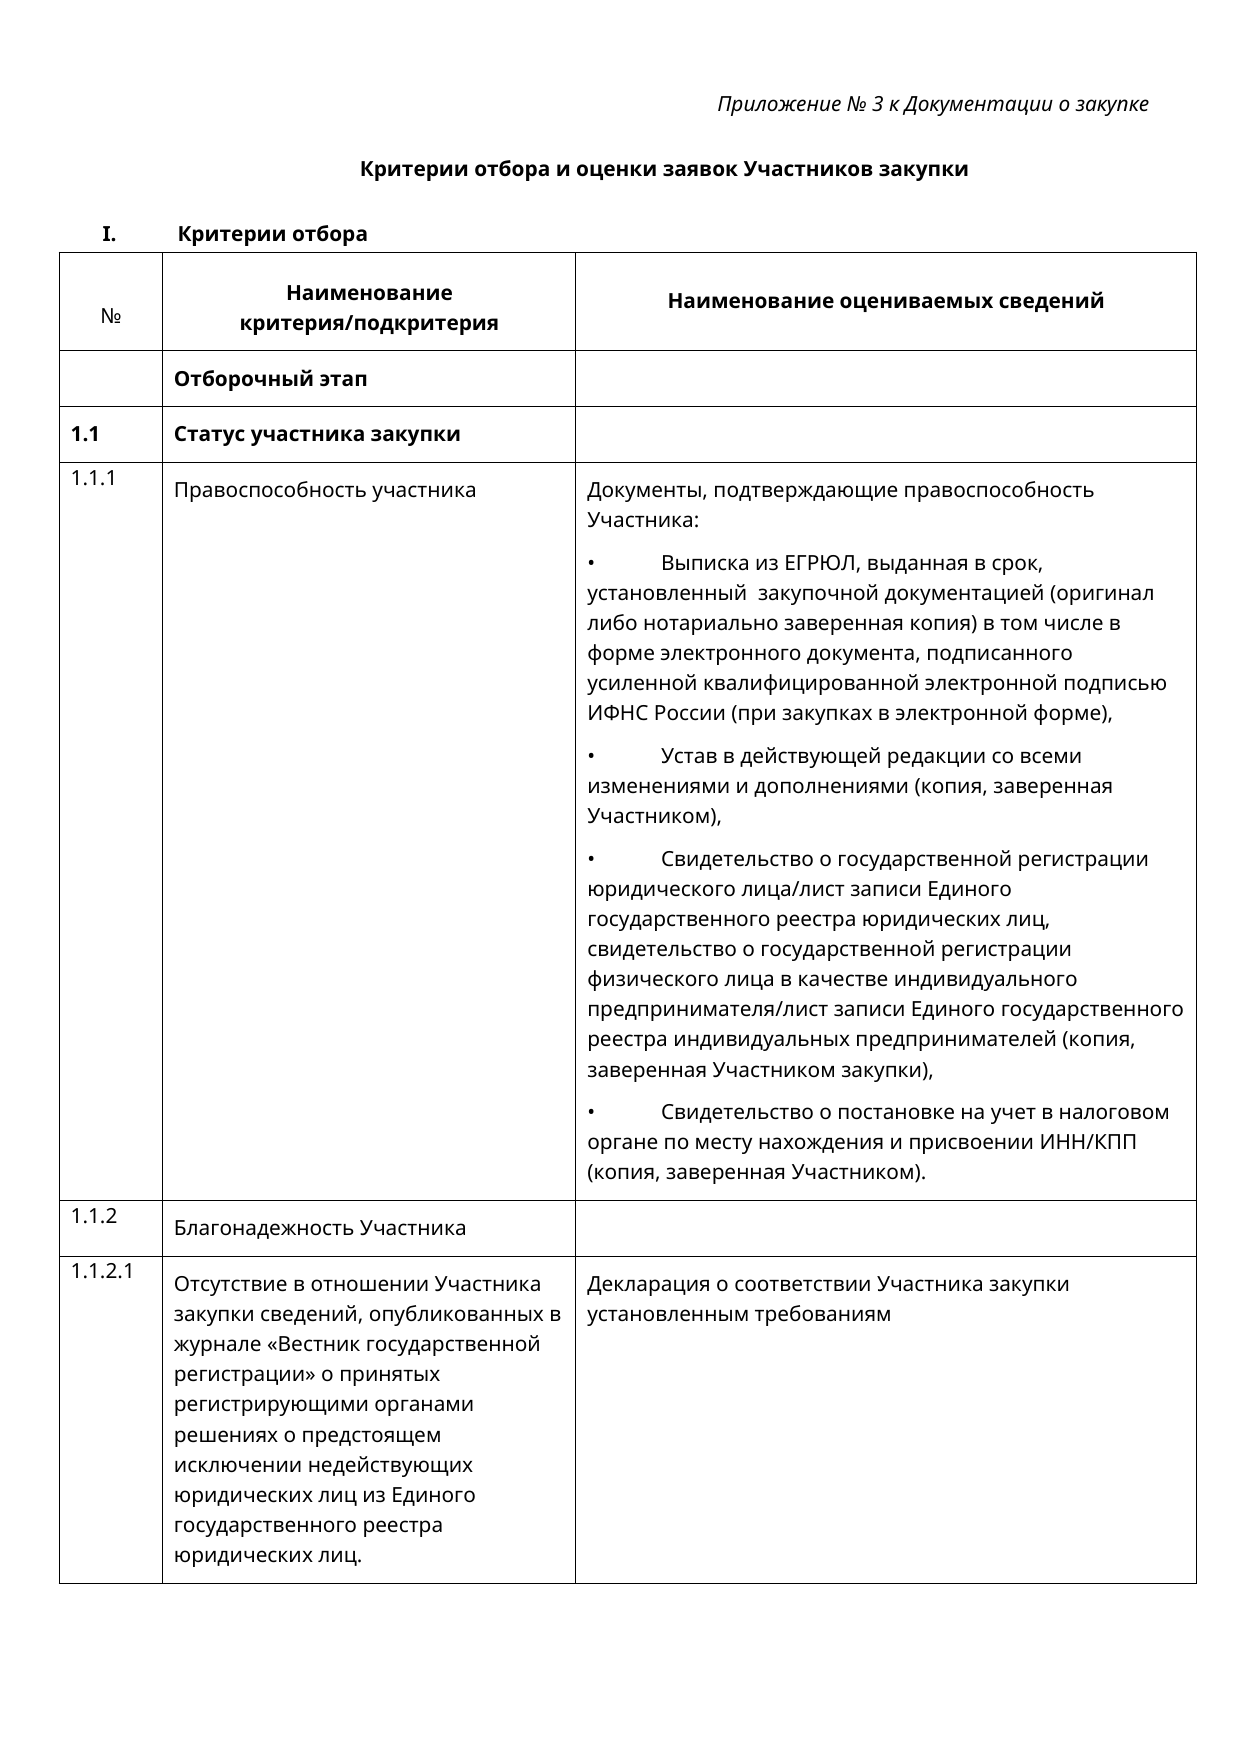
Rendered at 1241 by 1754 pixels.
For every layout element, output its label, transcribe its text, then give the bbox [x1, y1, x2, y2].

table_header Наименование оцениваемых сведений [576, 253, 1196, 350]
table_cell Статус участника закупки [163, 407, 575, 462]
list Критерии отбора [102, 219, 1152, 247]
table_cell [576, 351, 1196, 406]
table_cell Отсутствие в отношении Участника закупки сведений, опубликованных в журнале «Вестник государственной регистрации» о принятых регистрирующими органами решениях о предстоящем исключении недействующих юридических лиц из Единого государственного реестра юридических лиц. [163, 1257, 575, 1582]
table_cell 1.1.2 [60, 1201, 162, 1256]
table_cell Благонадежность Участника [163, 1201, 575, 1256]
table_cell Правоспособность участника [163, 463, 575, 1200]
list Приложение № 3 к Документации о закупке [252, 89, 1152, 117]
table_header № [60, 253, 162, 350]
table_cell [576, 1201, 1196, 1256]
table_cell 1.1.1 [60, 463, 162, 1200]
table_cell Отборочный этап [163, 351, 575, 406]
table_header Наименование критерия/подкритерия [163, 253, 575, 350]
table_cell [576, 407, 1196, 462]
table_cell 1.1 [60, 407, 162, 462]
table_cell Документы, подтверждающие правоспособность Участника: • Выписка из ЕГРЮЛ, выданная в срок, установленный закупочной документацией (оригинал либо нотариально заверенная копия) в том числе в форме электронного документа, подписанного усиленной квалифицированной электронной подписью ИФНС России (при закупках в электронной форме), • Устав в действующей редакции со всеми изменениями и дополнениями (копия, заверенная Участником), • Свидетельство о государственной регистрации юридического лица/лист записи Единого государственного реестра юридических лиц, свидетельство о государственной регистрации физического лица в качестве индивидуального предпринимателя/лист записи Единого государственного реестра индивидуальных предпринимателей (копия, заверенная Участником закупки), • Свидетельство о постановке на учет в налоговом органе по месту нахождения и присвоении ИНН/КПП (копия, заверенная Участником). [576, 463, 1196, 1200]
list Критерии отбора и оценки заявок Участников закупки [177, 154, 1152, 182]
table_cell 1.1.2.1 [60, 1257, 162, 1582]
table_cell [60, 351, 162, 406]
table_cell Декларация о соответствии Участника закупки установленным требованиям [576, 1257, 1196, 1582]
